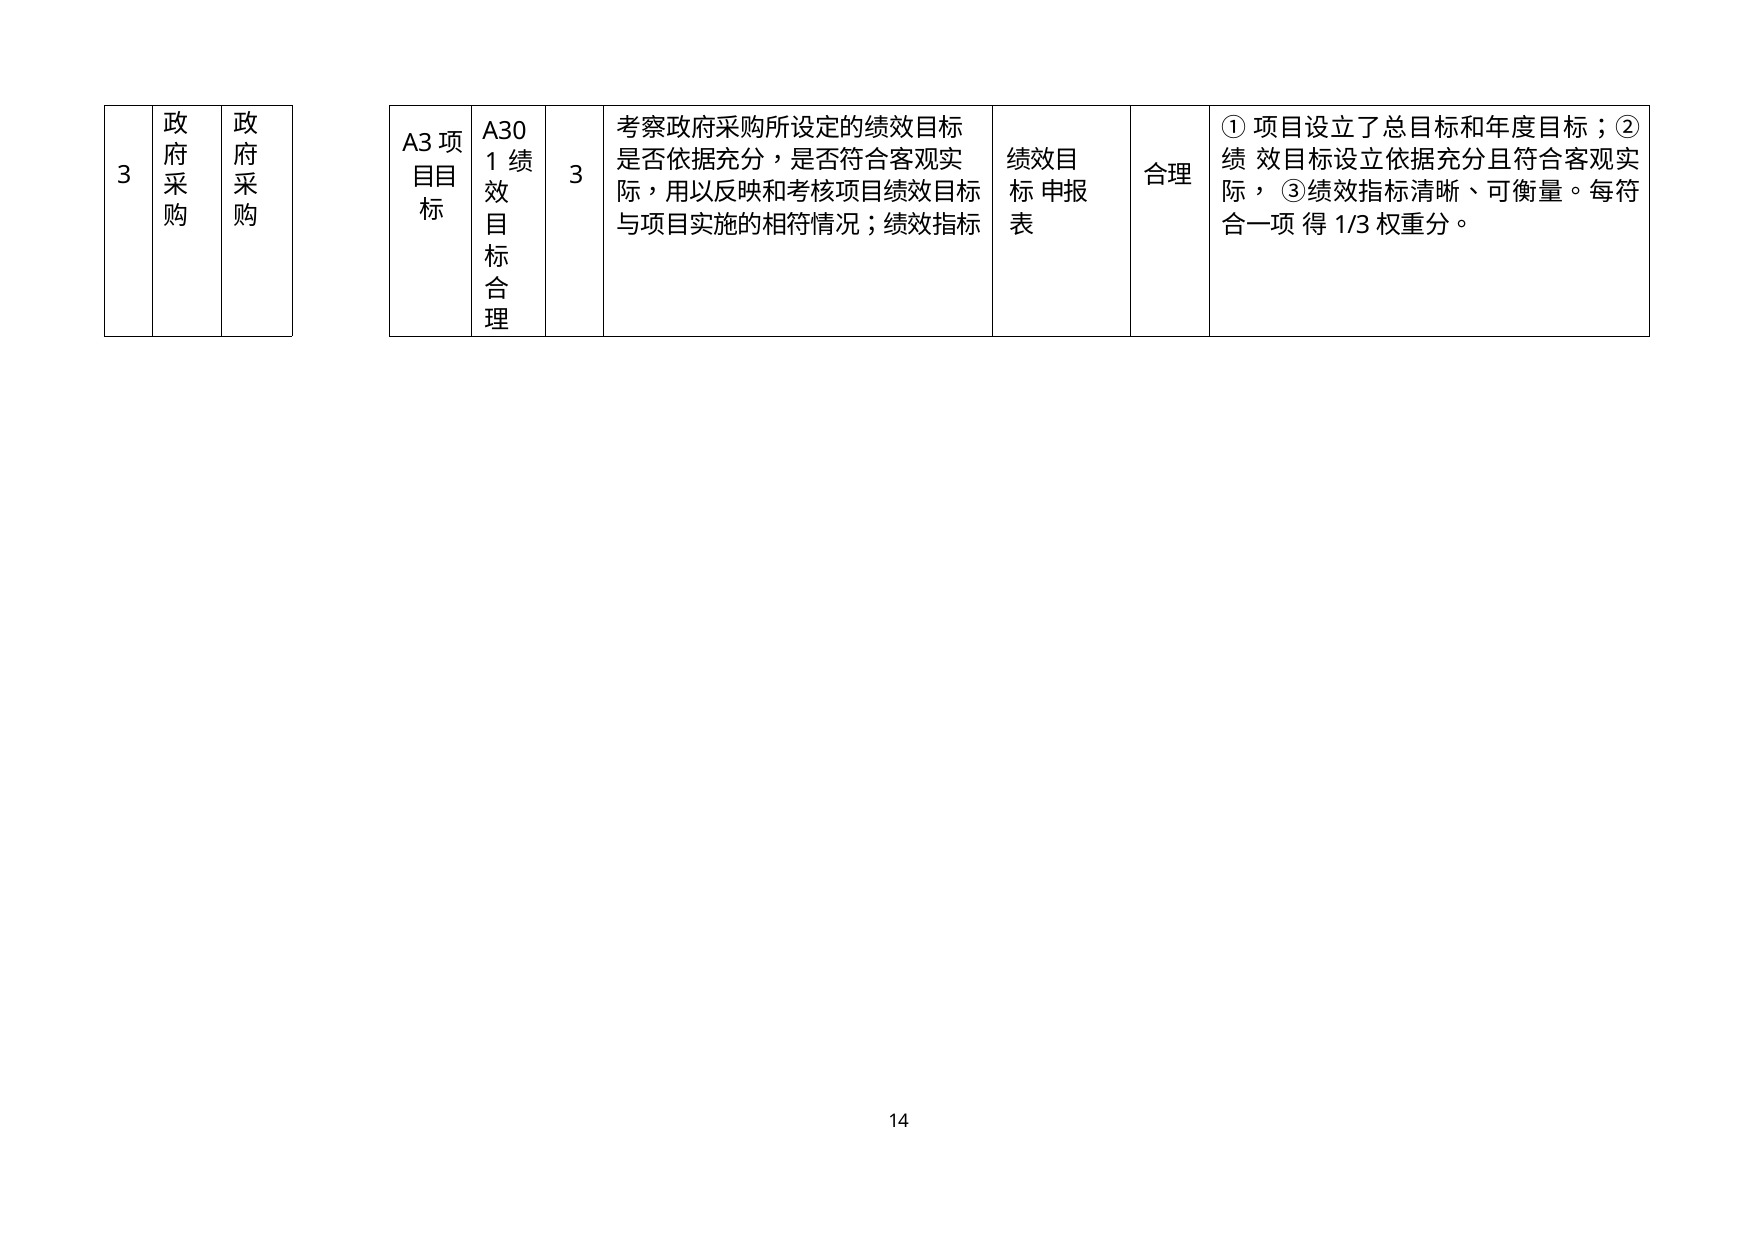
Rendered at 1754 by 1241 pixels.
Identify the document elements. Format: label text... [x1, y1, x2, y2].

table_cell A3 项 目目 标 [390, 106, 471, 336]
table_cell 3 [105, 106, 152, 336]
table_cell 合理 [1131, 106, 1209, 336]
table_cell 政府采购 [153, 106, 221, 336]
table_cell ①项目设立了总目标和年度目标；②绩 效目标设立依据充分且符合客观实际， ③绩效指标清晰、可衡量。每符合一项 得 1/3 权重分。 [1210, 106, 1649, 336]
table_cell 政府采购 [222, 106, 292, 336]
table_cell 考察政府采购所设定的绩效目标 是否依据充分，是否符合客观实 际，用以反映和考核项目绩效目标 与项目实施的相符情况；绩效指标 [604, 106, 992, 336]
table_cell A301 绩效 目标 合理 [472, 106, 545, 336]
table_cell 绩效目标 申报表 [993, 106, 1130, 336]
table_cell 3 [546, 106, 603, 336]
